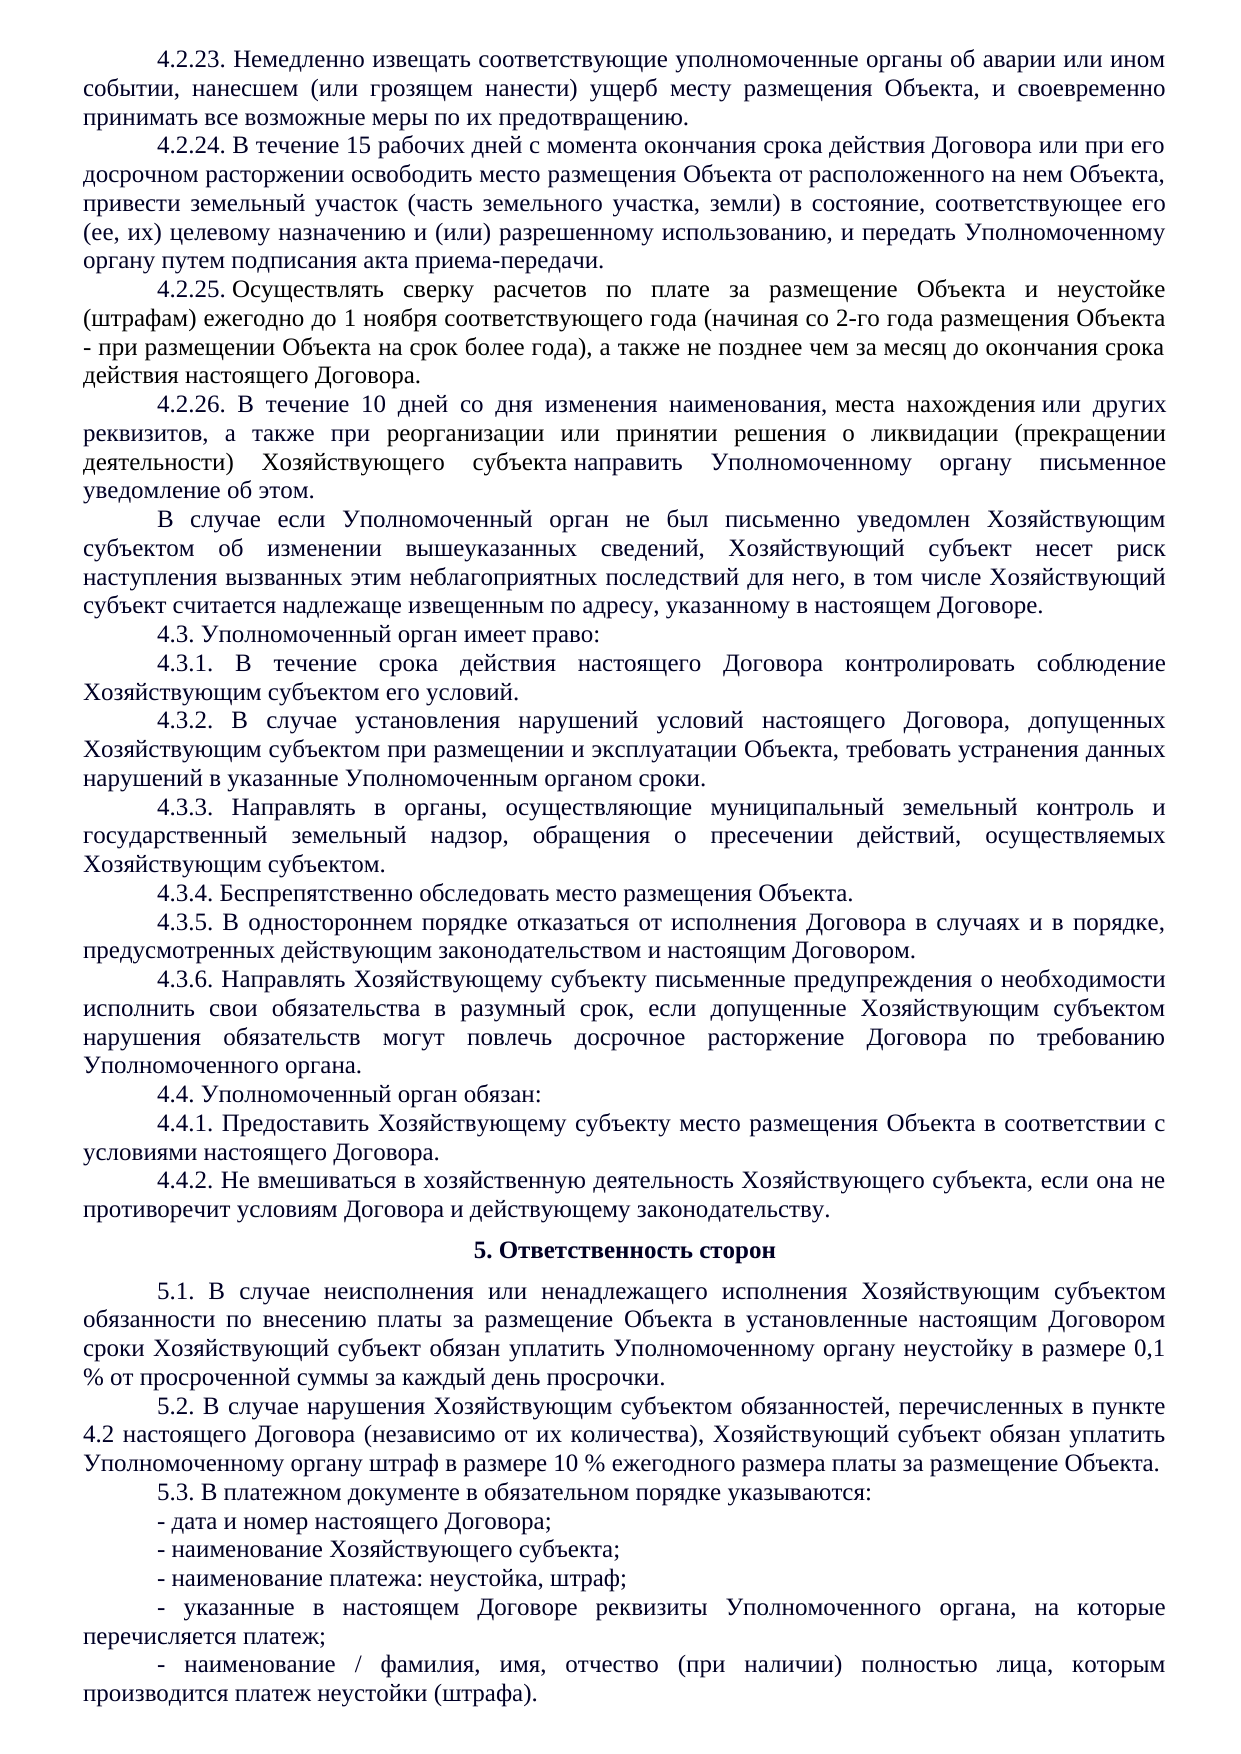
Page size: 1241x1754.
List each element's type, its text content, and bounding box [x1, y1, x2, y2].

text 4.3. Уполномоченный орган имеет право: [83, 619, 1167, 648]
text - дата и номер настоящего Договора; [83, 1506, 1167, 1534]
text 4.4.2. Не вмешиваться в хозяйственную деятельность Хозяйствующего субъекта, если она не противоречит условиям Договора и действующему законодательству. [83, 1166, 1167, 1223]
text 4.3.2. В случае установления нарушений условий настоящего Договора, допущенных Хозяйствующим субъектом при размещении и эксплуатации Объекта, требовать устранения данных нарушений в указанные Уполномоченным органом сроки. [83, 706, 1167, 792]
text 4.4.1. Предоставить Хозяйствующему субъекту место размещения Объекта в соответствии с условиями настоящего Договора. [83, 1108, 1167, 1166]
text 5.2. В случае нарушения Хозяйствующим субъектом обязанностей, перечисленных в пункте 4.2 настоящего Договора (независимо от их количества), Хозяйствующий субъект обязан уплатить Уполномоченному органу штраф в размере 10 % ежегодного размера платы за размещение Объекта. [83, 1391, 1167, 1477]
text - наименование Хозяйствующего субъекта; [83, 1534, 1167, 1563]
text 5. Ответственность сторон [83, 1235, 1167, 1264]
text 4.3.1. В течение срока действия настоящего Договора контролировать соблюдение Хозяйствующим субъектом его условий. [83, 648, 1167, 706]
text 4.2.24. В течение 15 рабочих дней с момента окончания срока действия Договора или при его досрочном расторжении освободить место размещения Объекта от расположенного на нем Объекта, привести земельный участок (часть земельного участка, земли) в состояние, соответствующее его (ее, их) целевому назначению и (или) разрешенному использованию, и передать Уполномоченному органу путем подписания акта приема-передачи. [83, 131, 1167, 274]
text В случае если Уполномоченный орган не был письменно уведомлен Хозяйствующим субъектом об изменении вышеуказанных сведений, Хозяйствующий субъект несет риск наступления вызванных этим неблагоприятных последствий для него, в том числе Хозяйствующий субъект считается надлежаще извещенным по адресу, указанному в настоящем Договоре. [83, 504, 1167, 619]
text - указанные в настоящем Договоре реквизиты Уполномоченного органа, на которые перечисляется платеж; [83, 1592, 1167, 1649]
text 4.3.6. Направлять Хозяйствующему субъекту письменные предупреждения о необходимости исполнить свои обязательства в разумный срок, если допущенные Хозяйствующим субъектом нарушения обязательств могут повлечь досрочное расторжение Договора по требованию Уполномоченного органа. [83, 964, 1167, 1079]
text 4.2.26. В течение 10 дней со дня изменения наименования, места нахождения или других реквизитов, а также при реорганизации или принятии решения о ликвидации (прекращении деятельности) Хозяйствующего субъекта направить Уполномоченному органу письменное уведомление об этом. [83, 389, 1167, 504]
text 4.3.5. В одностороннем порядке отказаться от исполнения Договора в случаях и в порядке, предусмотренных действующим законодательством и настоящим Договором. [83, 907, 1167, 964]
text - наименование / фамилия, имя, отчество (при наличии) полностью лица, которым производится платеж неустойки (штрафа). [83, 1649, 1167, 1707]
text - наименование платежа: неустойка, штраф; [83, 1563, 1167, 1592]
text 4.4. Уполномоченный орган обязан: [83, 1079, 1167, 1108]
text 4.3.4. Беспрепятственно обследовать место размещения Объекта. [83, 878, 1167, 907]
text 4.3.3. Направлять в органы, осуществляющие муниципальный земельный контроль и государственный земельный надзор, обращения о пресечении действий, осуществляемых Хозяйствующим субъектом. [83, 792, 1167, 878]
text 5.1. В случае неисполнения или ненадлежащего исполнения Хозяйствующим субъектом обязанности по внесению платы за размещение Объекта в установленные настоящим Договором сроки Хозяйствующий субъект обязан уплатить Уполномоченному органу неустойку в размере 0,1 % от просроченной суммы за каждый день просрочки. [83, 1276, 1167, 1391]
text 4.2.25. Осуществлять сверку расчетов по плате за размещение Объекта и неустойке (штрафам) ежегодно до 1 ноября соответствующего года (начиная со 2-го года размещения Объекта - при размещении Объекта на срок более года), а также не позднее чем за месяц до окончания срока действия настоящего Договора. [83, 274, 1167, 389]
text 5.3. В платежном документе в обязательном порядке указываются: [83, 1477, 1167, 1506]
text 4.2.23. Немедленно извещать соответствующие уполномоченные органы об аварии или ином событии, нанесшем (или грозящем нанести) ущерб месту размещения Объекта, и своевременно принимать все возможные меры по их предотвращению. [83, 44, 1167, 131]
